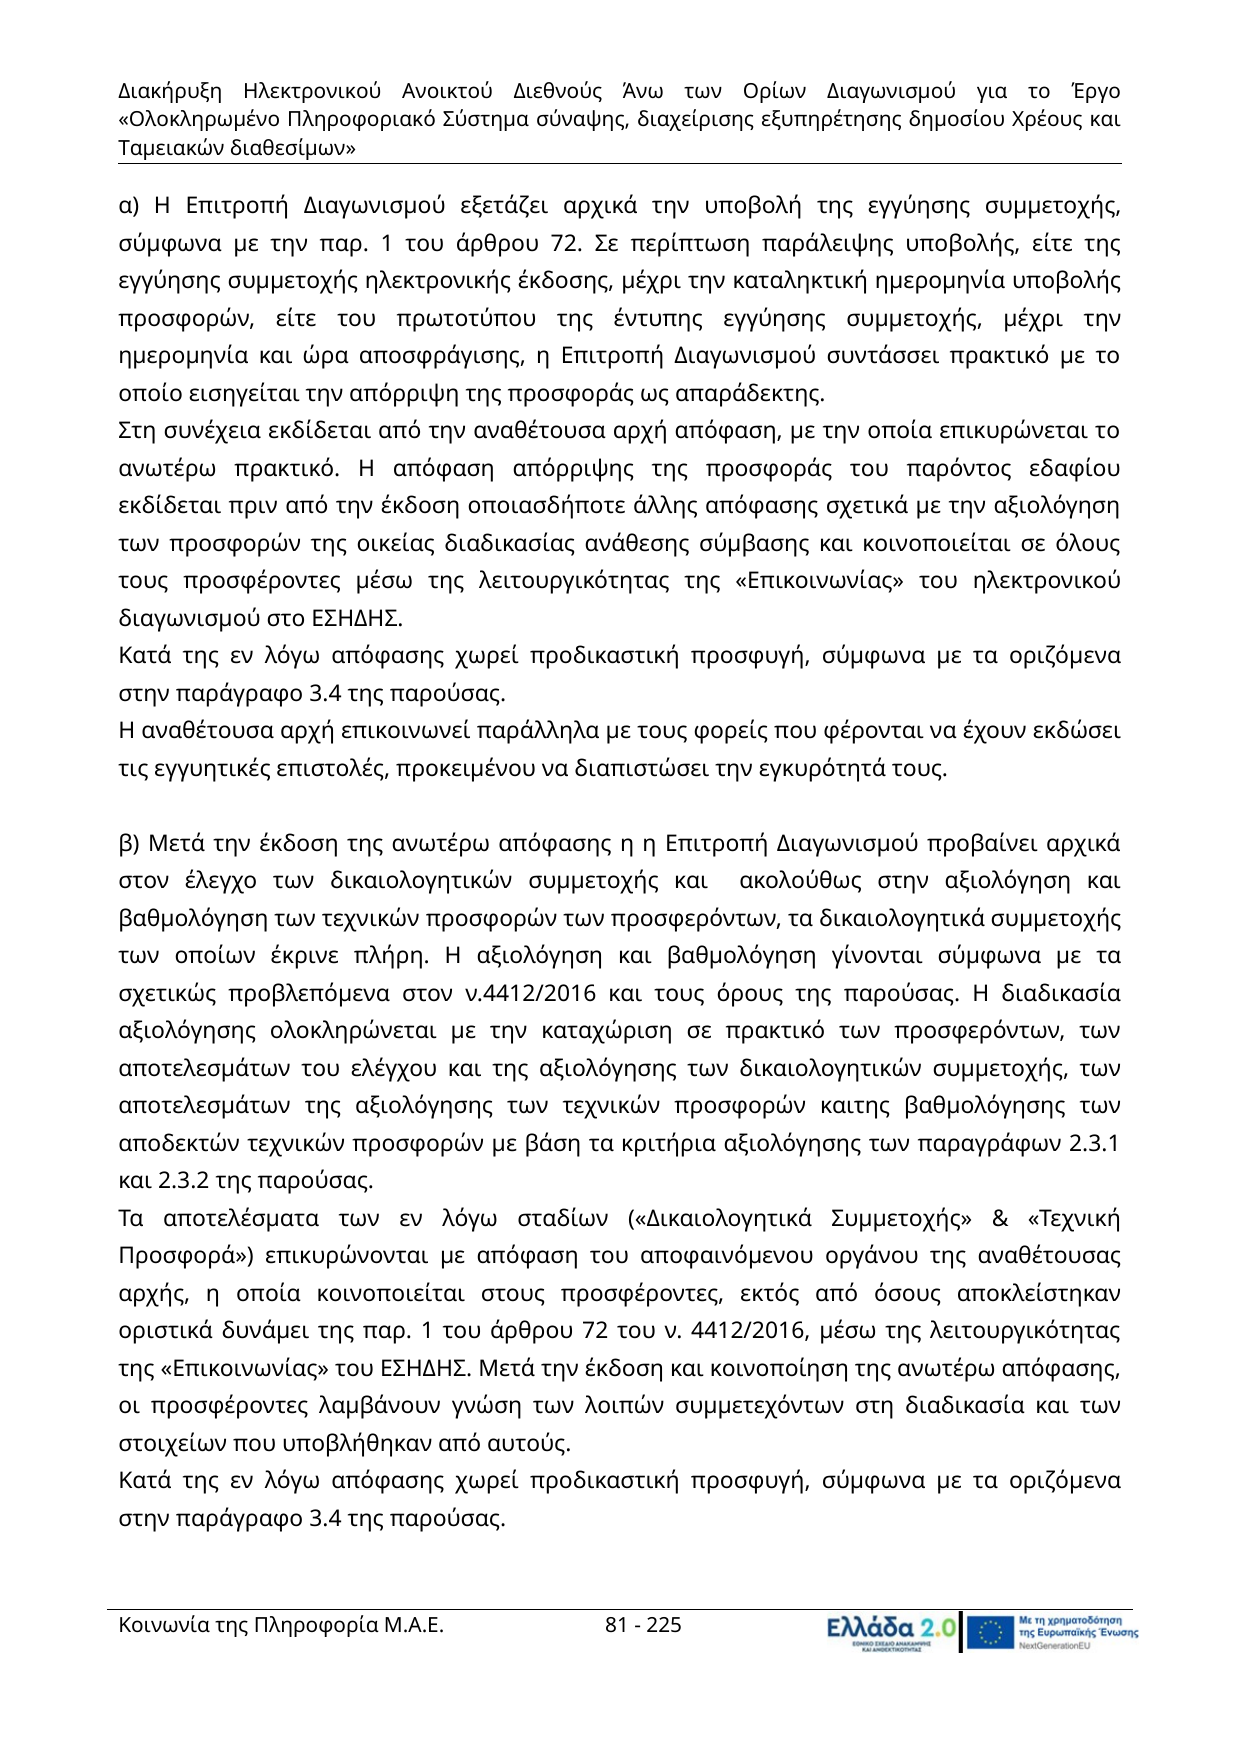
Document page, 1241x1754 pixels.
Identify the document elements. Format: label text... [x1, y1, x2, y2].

text Κατά της εν λόγω απόφασης χωρεί προδικαστική προσφυγή, σύμφωνα με τα οριζόμενα στην παράγραφο 3.4 της παρούσας. [118, 639, 1122, 708]
text Τα αποτελέσματα των εν λόγω σταδίων («Δικαιολογητικά Συμμετοχής» & «Τεχνική Προσφορά») επικυρώνονται με απόφαση του αποφαινόμενου οργάνου της αναθέτουσας αρχής, η οποία κοινοποιείται στους προσφέροντες, εκτός από όσους αποκλείστηκαν οριστικά δυνάμει της παρ. 1 του άρθρου 72 του ν. 4412/2016, μέσω της λειτουργικότητας της «Επικοινωνίας» του ΕΣΗΔΗΣ. Μετά την έκδοση και κοινοποίηση της ανωτέρω απόφασης, οι προσφέροντες λαμβάνουν γνώση των λοιπών συμμετεχόντων στη διαδικασία και των στοιχείων που υποβλήθηκαν από αυτούς. [118, 1202, 1122, 1458]
text α) Η Επιτροπή Διαγωνισμού εξετάζει αρχικά την υποβολή της εγγύησης συμμετοχής, σύμφωνα με την παρ. 1 του άρθρου 72. Σε περίπτωση παράλειψης υποβολής, είτε της εγγύησης συμμετοχής ηλεκτρονικής έκδοσης, μέχρι την καταληκτική ημερομηνία υποβολής προσφορών, είτε του πρωτοτύπου της έντυπης εγγύησης συμμετοχής, μέχρι την ημερομηνία και ώρα αποσφράγισης, η Επιτροπή Διαγωνισμού συντάσσει πρακτικό με το οποίο εισηγείται την απόρριψη της προσφοράς ως απαράδεκτης. [118, 189, 1122, 408]
text Στη συνέχεια εκδίδεται από την αναθέτουσα αρχή απόφαση, με την οποία επικυρώνεται το ανωτέρω πρακτικό. Η απόφαση απόρριψης της προσφοράς του παρόντος εδαφίου εκδίδεται πριν από την έκδοση οποιασδήποτε άλλης απόφασης σχετικά με την αξιολόγηση των προσφορών της οικείας διαδικασίας ανάθεσης σύμβασης και κοινοποιείται σε όλους τους προσφέροντες μέσω της λειτουργικότητας της «Επικοινωνίας» του ηλεκτρονικού διαγωνισμού στο ΕΣΗΔΗΣ. [118, 414, 1122, 633]
text Κατά της εν λόγω απόφασης χωρεί προδικαστική προσφυγή, σύμφωνα με τα οριζόμενα στην παράγραφο 3.4 της παρούσας. [118, 1464, 1122, 1533]
text β) Μετά την έκδοση της ανωτέρω απόφασης η η Επιτροπή Διαγωνισμού προβαίνει αρχικά στον έλεγχο των δικαιολογητικών συμμετοχής και ακολούθως στην αξιολόγηση και βαθμολόγηση των τεχνικών προσφορών των προσφερόντων, τα δικαιολογητικά συμμετοχής των οποίων έκρινε πλήρη. Η αξιολόγηση και βαθμολόγηση γίνονται σύμφωνα με τα σχετικώς προβλεπόμενα στον ν.4412/2016 και τους όρους της παρούσας. Η διαδικασία αξιολόγησης ολοκληρώνεται με την καταχώριση σε πρακτικό των προσφερόντων, των αποτελεσμάτων του ελέγχου και της αξιολόγησης των δικαιολογητικών συμμετοχής, των αποτελεσμάτων της αξιολόγησης των τεχνικών προσφορών καιτης βαθμολόγησης των αποδεκτών τεχνικών προσφορών με βάση τα κριτήρια αξιολόγησης των παραγράφων 2.3.1 και 2.3.2 της παρούσας. [118, 827, 1122, 1196]
picture [826, 1611, 1143, 1653]
text Η αναθέτουσα αρχή επικοινωνεί παράλληλα με τους φορείς που φέρονται να έχουν εκδώσει τις εγγυητικές επιστολές, προκειμένου να διαπιστώσει την εγκυρότητά τους. [118, 714, 1122, 783]
